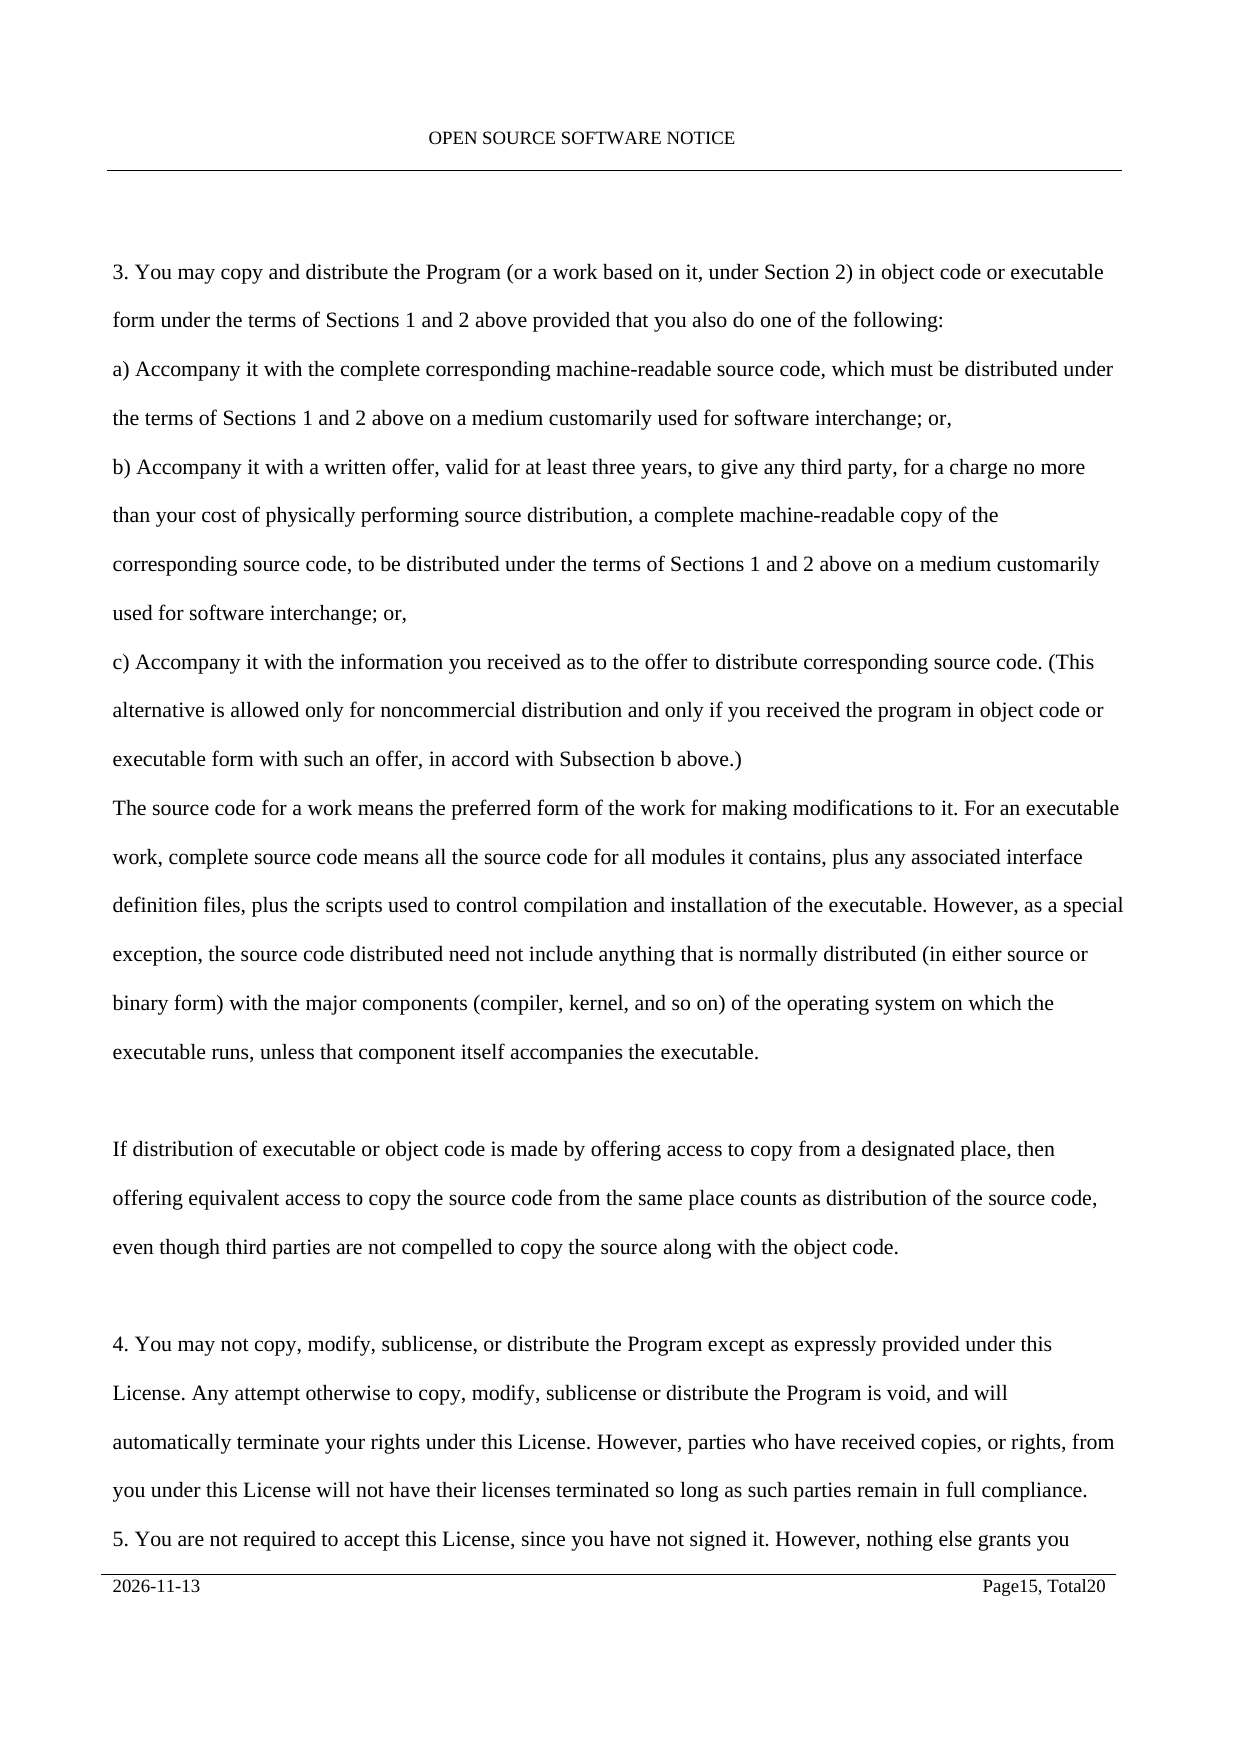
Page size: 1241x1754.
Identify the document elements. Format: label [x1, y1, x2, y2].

text [112, 206, 1128, 1555]
